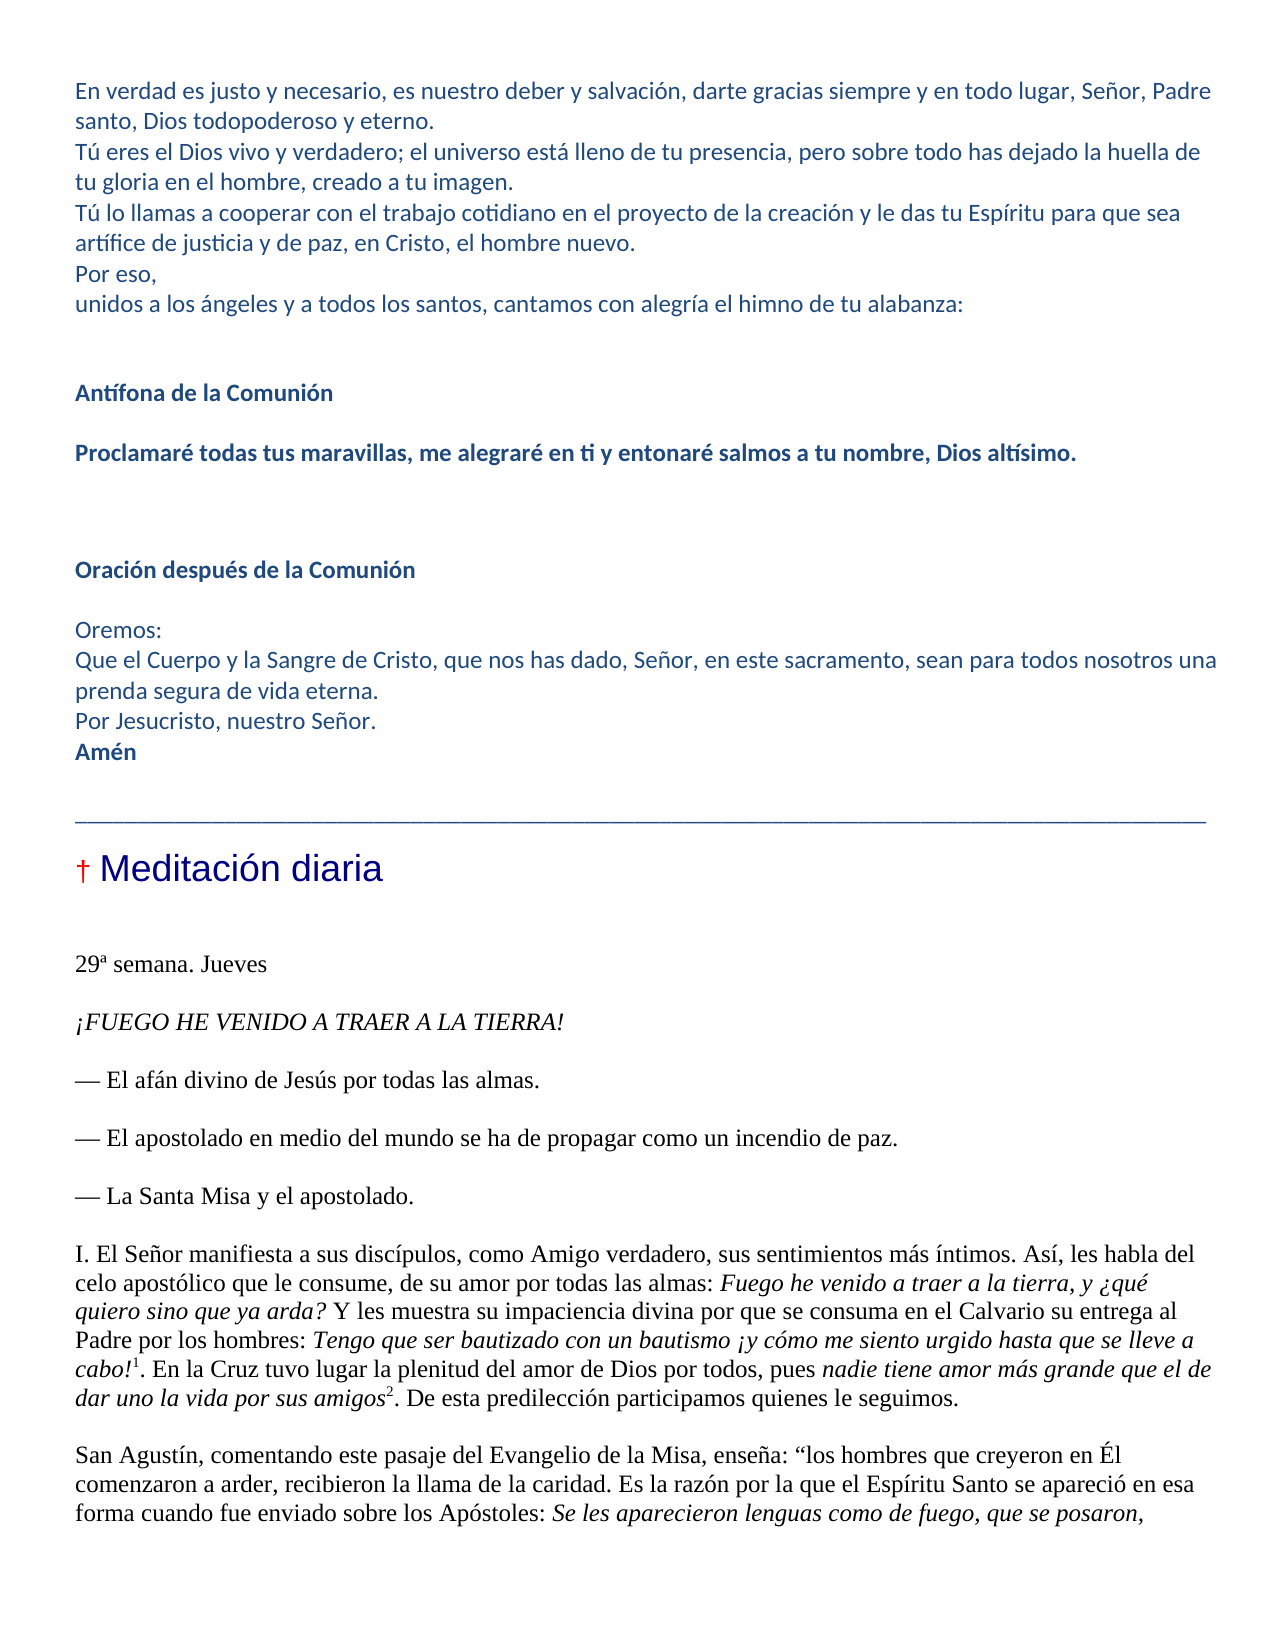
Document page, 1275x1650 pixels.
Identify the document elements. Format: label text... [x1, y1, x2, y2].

text ¡FUEGO HE VENIDO A TRAER A LA TIERRA! [75, 1007, 1219, 1036]
subtitle Antífona de la Comunión [75, 377, 1219, 407]
text † Meditación diaria [75, 847, 1219, 890]
text I. El Señor manifiesta a sus discípulos, como Amigo verdadero, sus sentimientos más íntimos. Así, les habla del celo apostólico que le consume, de su amor por todas las almas: Fuego he venido a traer a la tierra, y ¿qué quiero sino que ya arda? Y les muestra su impaciencia divina por que se consuma en el Calvario su entrega al Padre por los hombres: Tengo que ser bautizado con un bautismo ¡y cómo me siento urgido hasta que se lleve a cabo!1. En la Cruz tuvo lugar la plenitud del amor de Dios por todos, pues nadie tiene amor más grande que el de dar uno la vida por sus amigos2. De esta predilección participamos quienes le seguimos. [75, 1239, 1219, 1411]
text 29ª semana. Jueves [75, 949, 1219, 978]
text En verdad es justo y necesario, es nuestro deber y salvación, darte gracias siempre y en todo lugar, Señor, Padre santo, Dios todopoderoso y eterno. Tú eres el Dios vivo y verdadero; el universo está lleno de tu presencia, pero sobre todo has dejado la huella de tu gloria en el hombre, creado a tu imagen. Tú lo llamas a cooperar con el trabajo cotidiano en el proyecto de la creación y le das tu Espíritu para que sea artífice de justicia y de paz, en Cristo, el hombre nuevo. Por eso, unidos a los ángeles y a todos los santos, cantamos con alegría el himno de tu alabanza: [75, 75, 1219, 348]
text ___________________________________________________________________________________________ [75, 796, 1219, 826]
text — La Santa Misa y el apostolado. [75, 1181, 1219, 1210]
text Oremos: Que el Cuerpo y la Sangre de Cristo, que nos has dado, Señor, en este sacramento, sean para todos nosotros una prenda segura de vida eterna. Por Jesucristo, nuestro Señor. Amén [75, 614, 1219, 767]
text — El afán divino de Jesús por todas las almas. [75, 1065, 1219, 1094]
text Proclamaré todas tus maravillas, me alegraré en ti y entonaré salmos a tu nombre, Dios altísimo. [75, 437, 1219, 467]
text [75, 1441, 1219, 1527]
subtitle Oración después de la Comunión [75, 554, 1219, 585]
text — El apostolado en medio del mundo se ha de propagar como un incendio de paz. [75, 1123, 1219, 1152]
